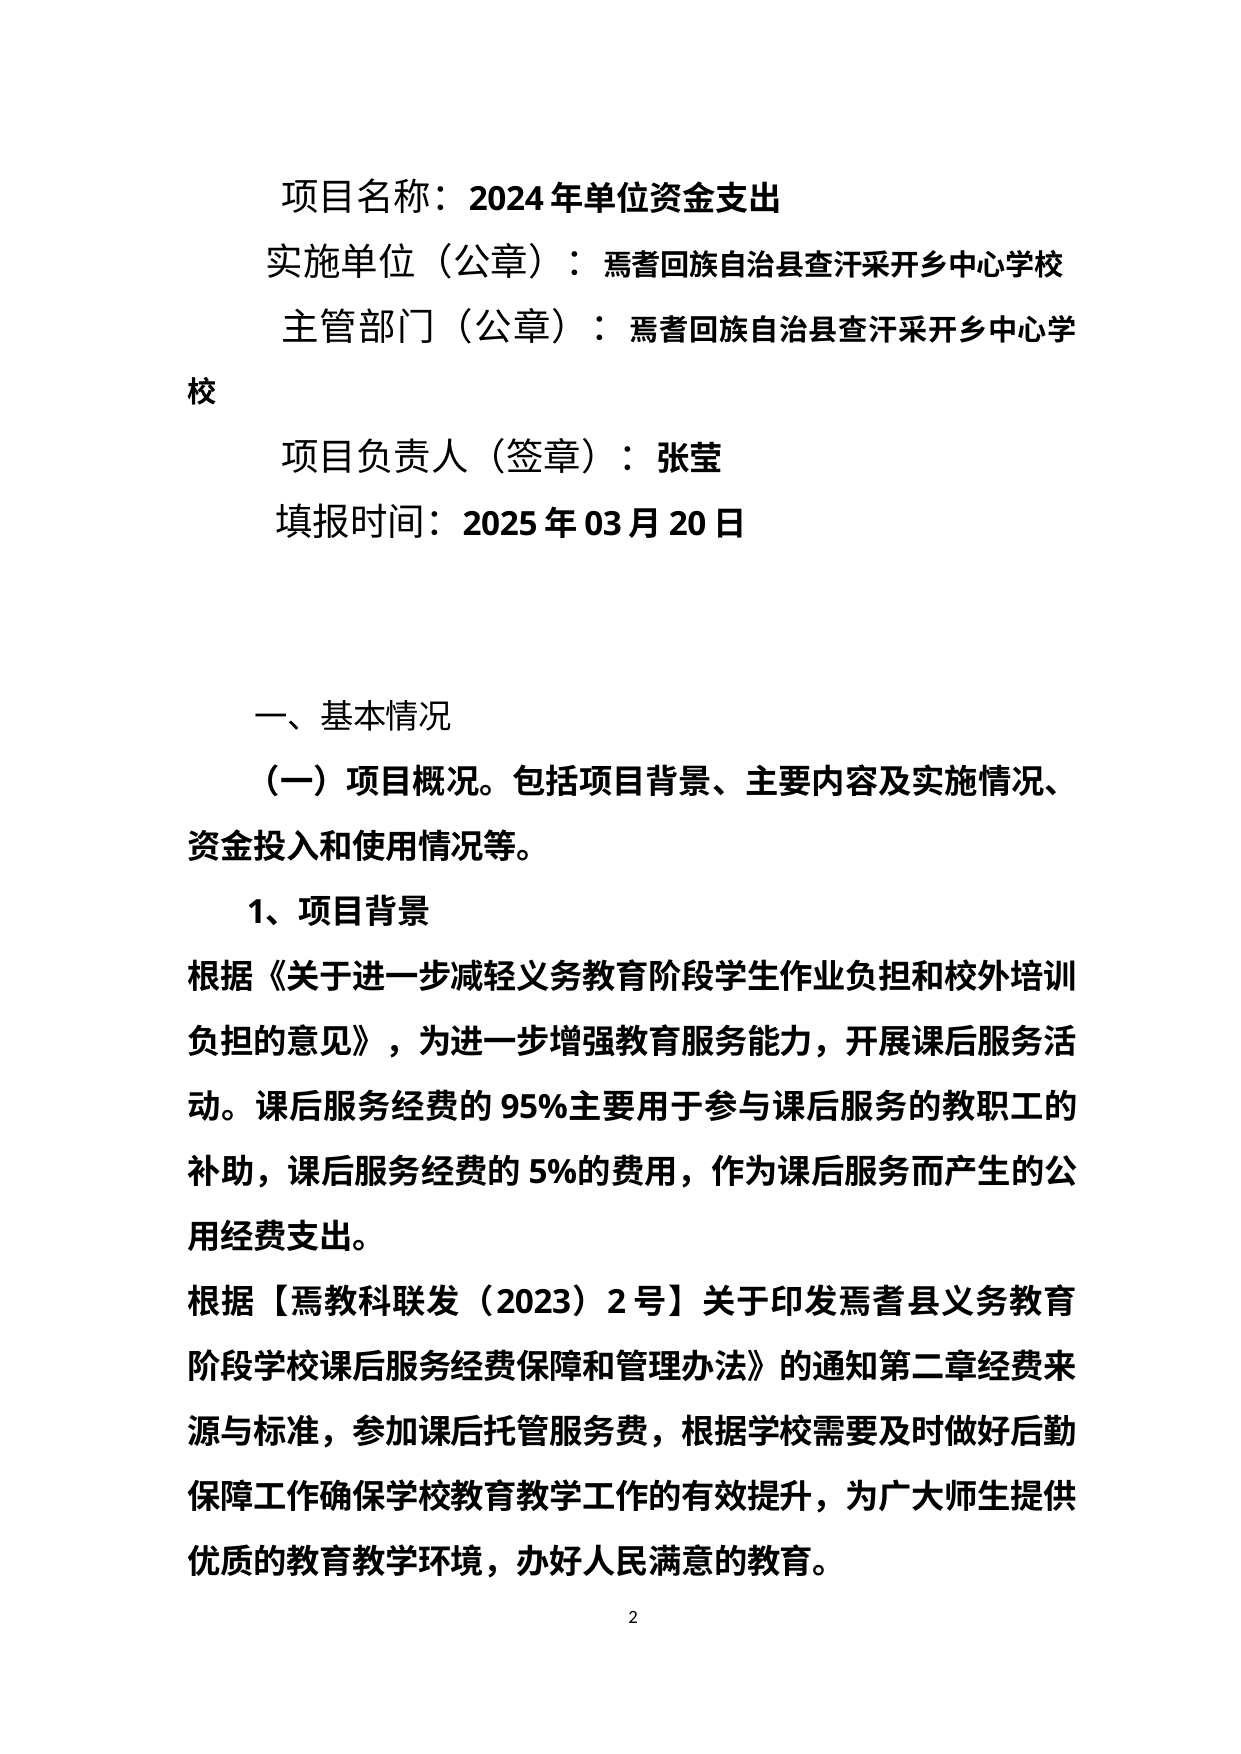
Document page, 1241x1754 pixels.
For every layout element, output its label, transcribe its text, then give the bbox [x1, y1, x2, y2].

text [187, 877, 1078, 1592]
text 填报时间：2025年03月20日 [216, 487, 1078, 552]
text 实施单位（公章）：焉耆回族自治县查汗采开乡中心学校 [187, 227, 1078, 292]
text （一）项目概况。包括项目背景、主要内容及实施情况、资金投入和使用情况等。 [187, 747, 1078, 877]
text 主管部门（公章）：焉耆回族自治县查汗采开乡中心学校 [187, 292, 1078, 422]
text 一、基本情况 [187, 682, 1078, 747]
text 项目负责人（签章）：张莹 [187, 422, 1078, 487]
text 项目名称：2024年单位资金支出 [187, 162, 1078, 227]
